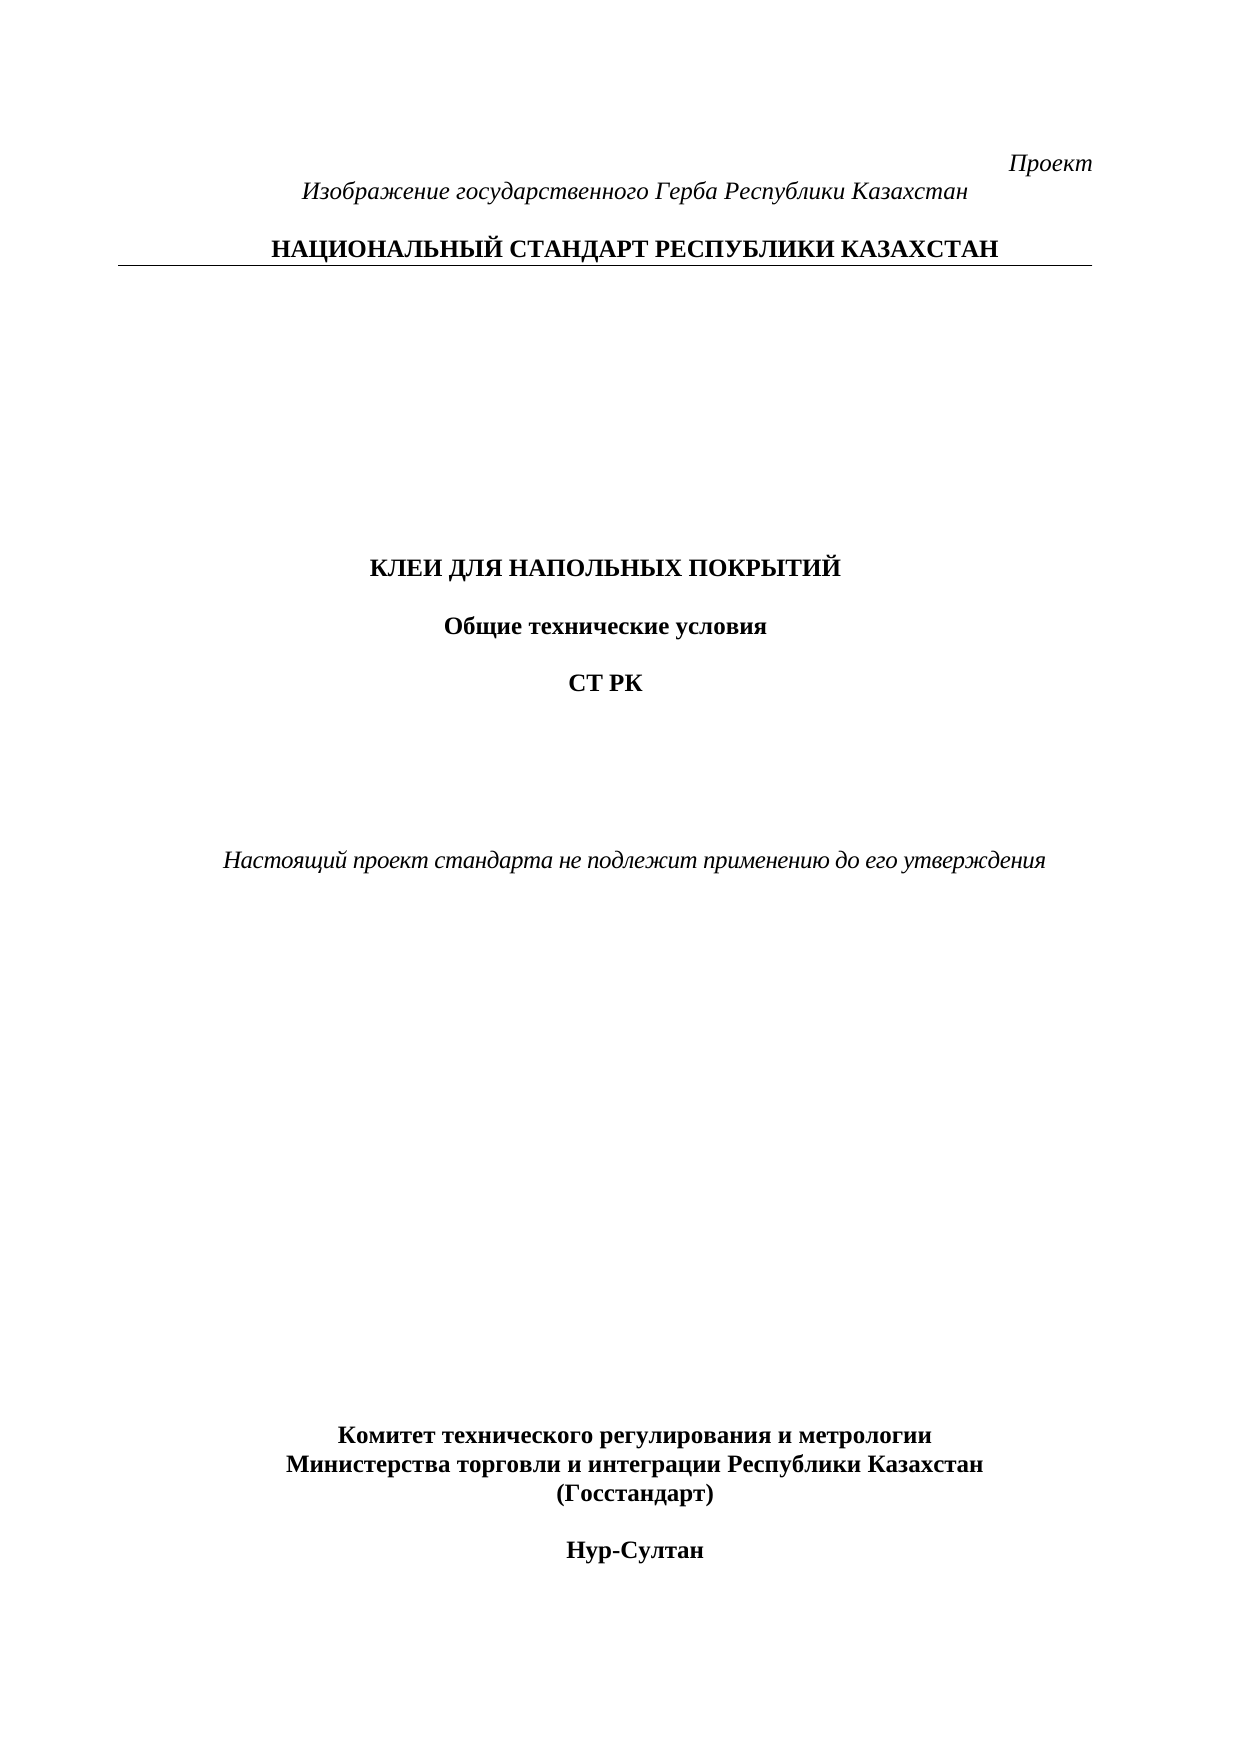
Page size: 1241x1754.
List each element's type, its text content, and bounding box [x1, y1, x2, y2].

text Нур-Султан [118, 1536, 1092, 1564]
text (Госстандарт) [118, 1478, 1092, 1507]
text НАЦИОНАЛЬНЫЙ СТАНДАРТ РЕСПУБЛИКИ КАЗАХСТАН [118, 234, 1092, 265]
text Комитет технического регулирования и метрологии [118, 1421, 1092, 1449]
text КЛЕИ ДЛЯ НАПОЛЬНЫХ ПОКРЫТИЙ [118, 553, 1092, 582]
text Общие технические условия [118, 611, 1092, 639]
text Проект [118, 148, 1092, 176]
text Министерства торговли и интеграции Республики Казахстан [118, 1449, 1092, 1478]
text СТ РК [118, 668, 1092, 697]
text Изображение государственного Герба Республики Казахстан [118, 176, 1092, 205]
text Настоящий проект стандарта не подлежит применению до его утверждения [118, 846, 1092, 874]
